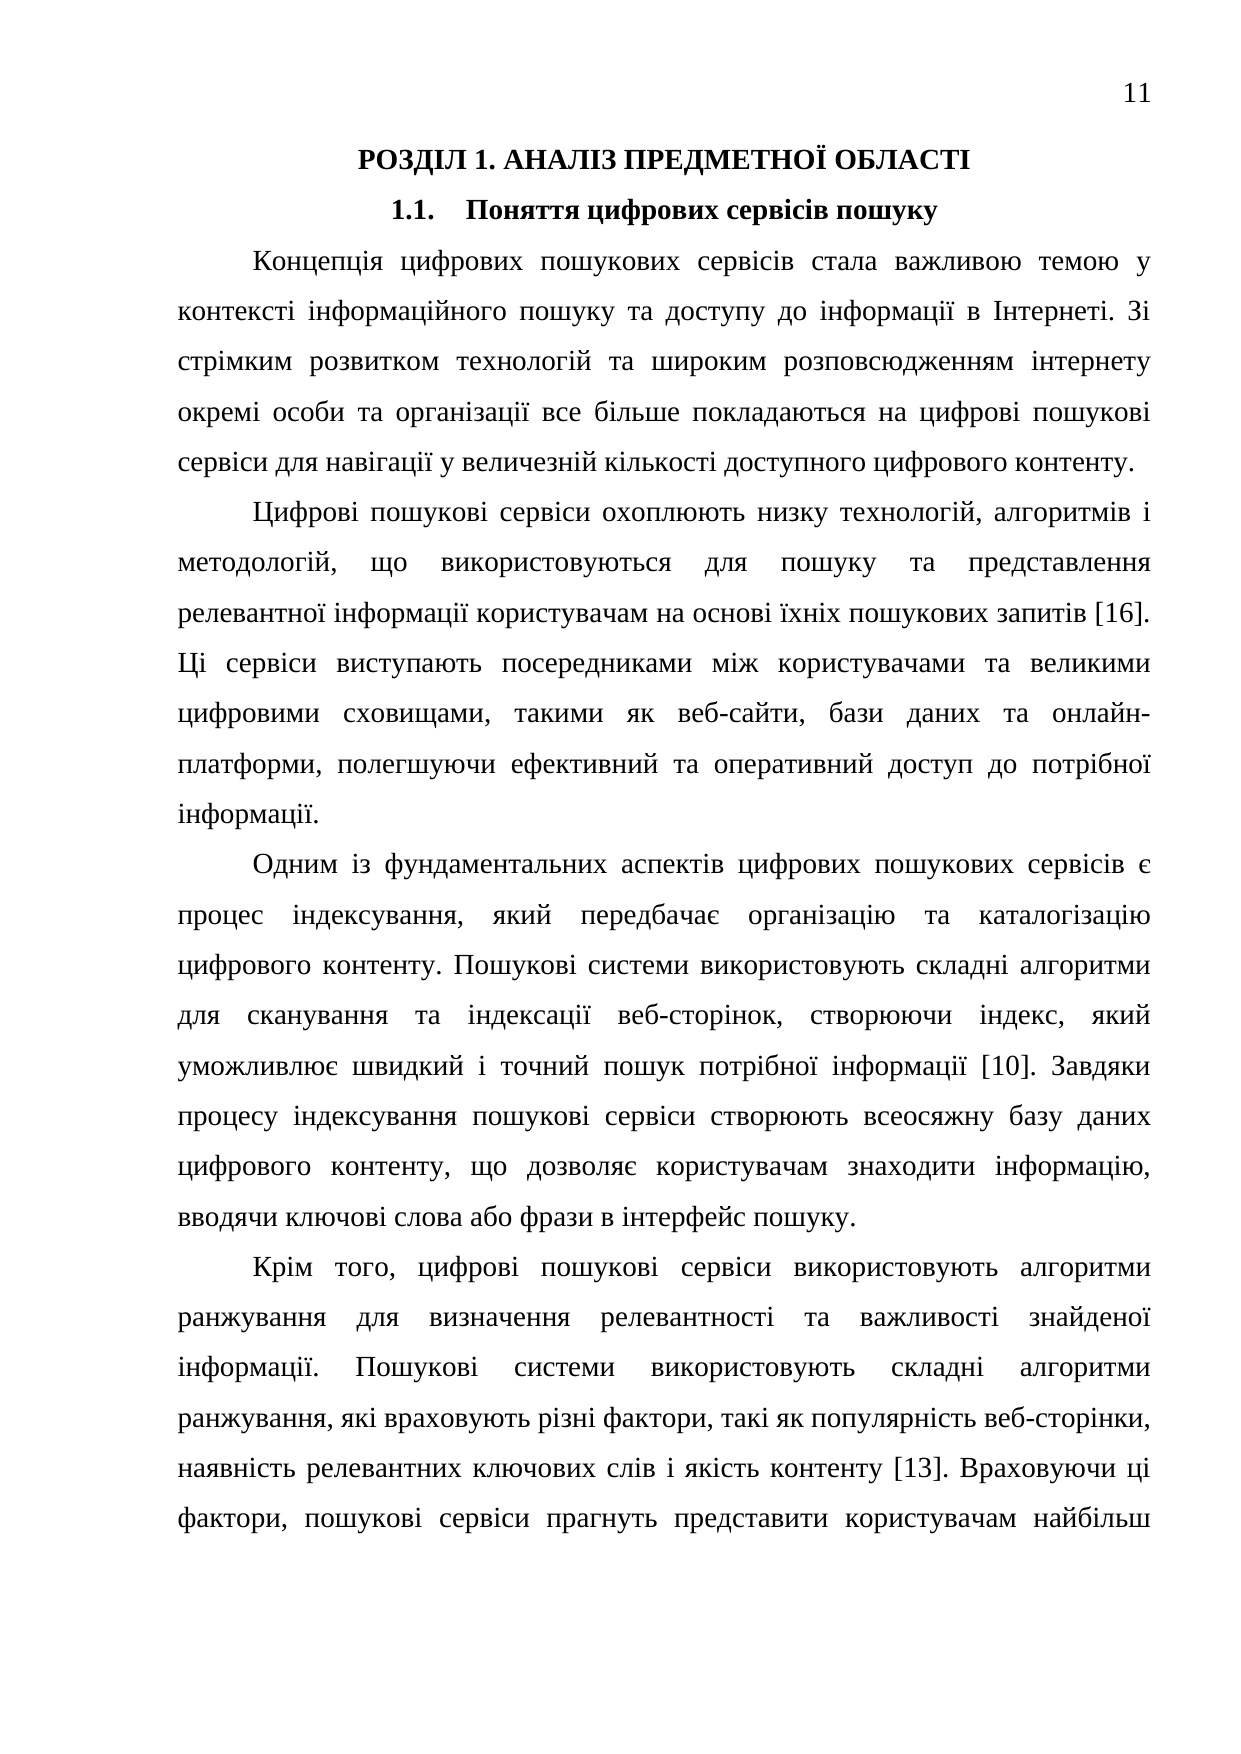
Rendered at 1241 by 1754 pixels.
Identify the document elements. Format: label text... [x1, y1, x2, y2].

text Цифрові пошукові сервіси охоплюють низку технологій, алгоритмів і методологій, що використовуються для пошуку та представлення релевантної інформації користувачам на основі їхніх пошукових запитів [16]. Ці сервіси виступають посередниками між користувачами та великими цифровими сховищами, такими як веб-сайти, бази даних та онлайн-платформи, полегшуючи ефективний та оперативний доступ до потрібної інформації. [177, 494, 1152, 830]
text Концепція цифрових пошукових сервісів стала важливою темою у контексті інформаційного пошуку та доступу до інформації в Інтернеті. Зі стрімким розвитком технологій та широким розповсюдженням інтернету окремі особи та організації все більше покладаються на цифрові пошукові сервіси для навігації у величезній кількості доступного цифрового контенту. [177, 243, 1152, 477]
subtitle Поняття цифрових сервісів пошуку [177, 192, 1152, 226]
text Одним із фундаментальних аспектів цифрових пошукових сервісів є процес індексування, який передбачає організацію та каталогізацію цифрового контенту. Пошукові системи використовують складні алгоритми для сканування та індексації веб-сторінок, створюючи індекс, який уможливлює швидкий і точний пошук потрібної інформації [10]. Завдяки процесу індексування пошукові сервіси створюють всеосяжну базу даних цифрового контенту, що дозволяє користувачам знаходити інформацію, вводячи ключові слова або фрази в інтерфейс пошуку. [177, 846, 1152, 1232]
subtitle РОЗДІЛ 1. АНАЛІЗ ПРЕДМЕТНОЇ ОБЛАСТІ [177, 142, 1152, 176]
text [177, 1249, 1152, 1534]
